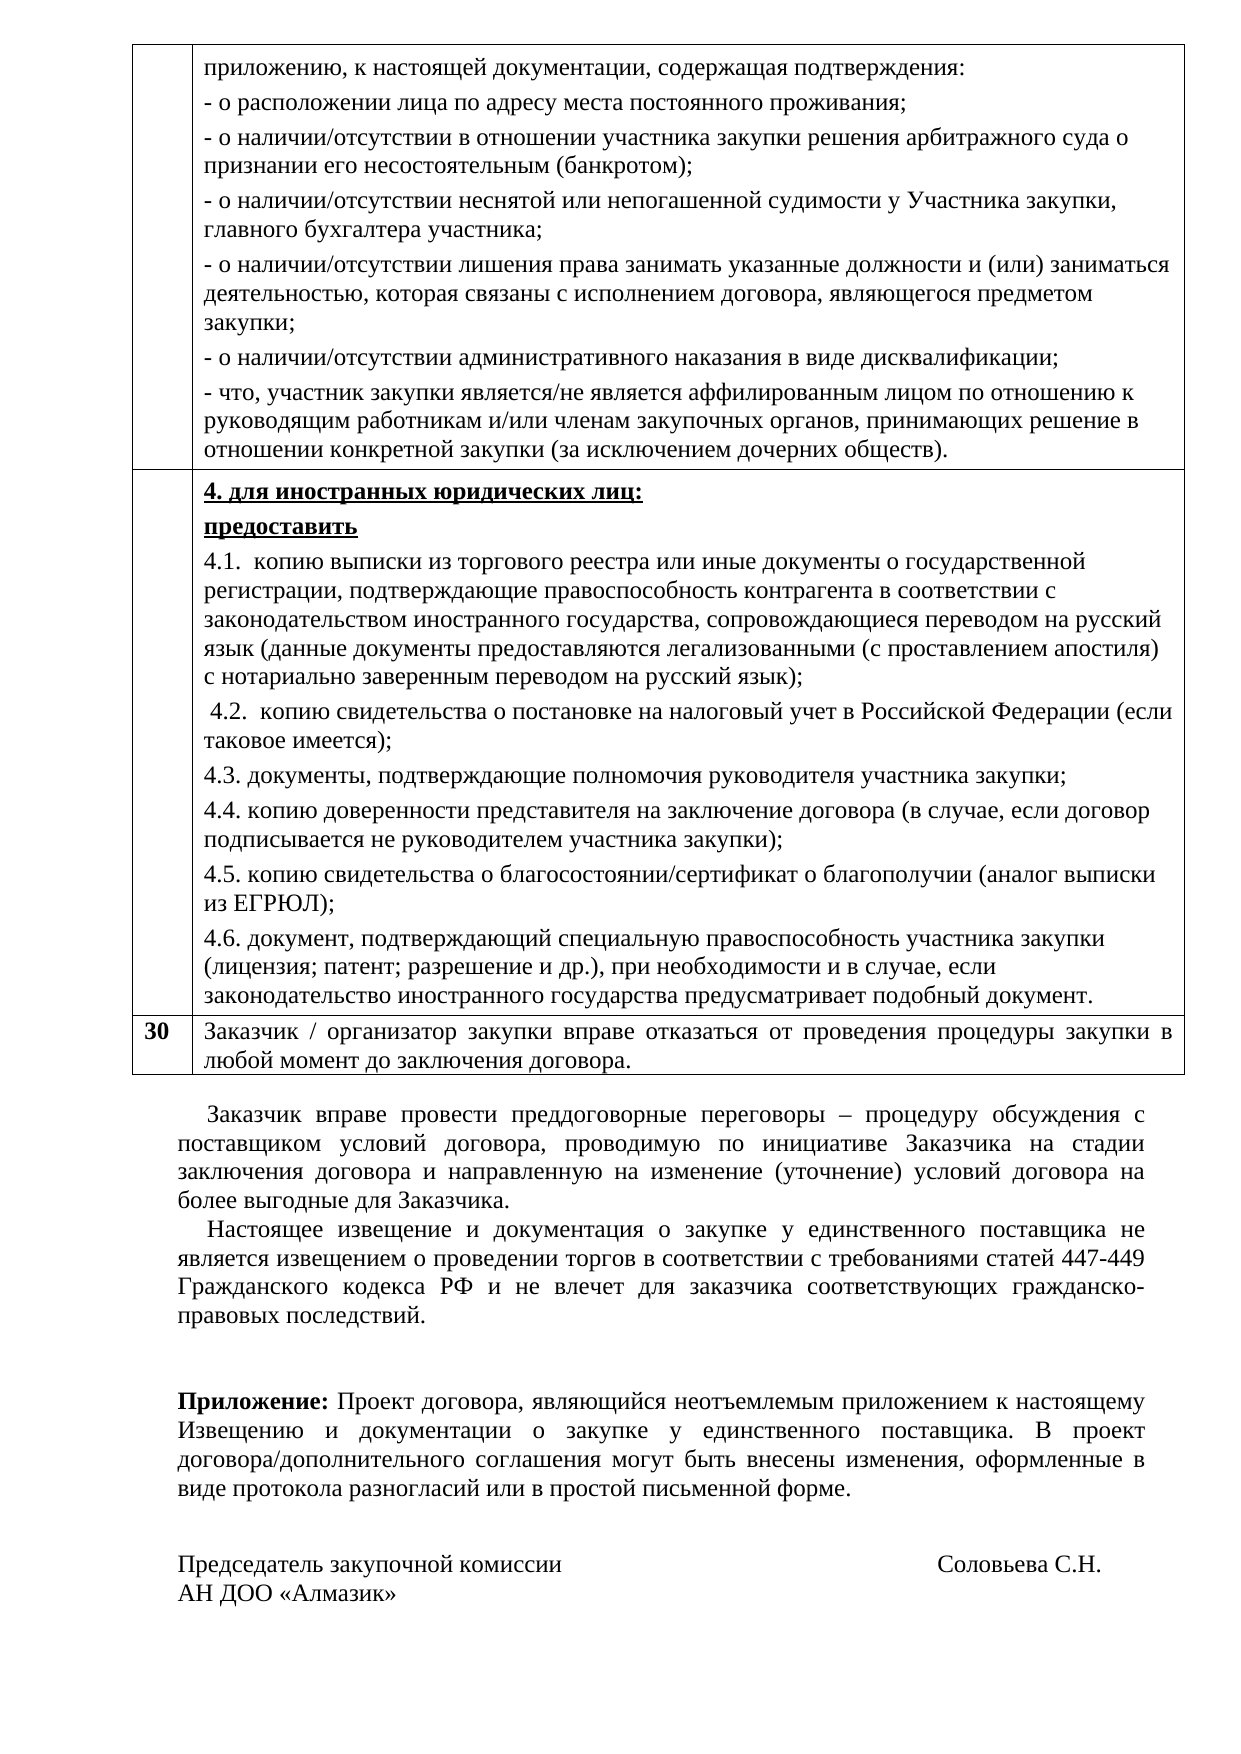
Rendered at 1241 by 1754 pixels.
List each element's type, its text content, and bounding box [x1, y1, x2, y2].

table_cell [133, 470, 192, 1015]
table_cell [193, 45, 1184, 469]
table_cell 30 [133, 1016, 192, 1074]
text Приложение: Проект договора, являющийся неотъемлемым приложением к настоящему Извещению и документации о закупке у единственного поставщика. В проект договора/дополнительного соглашения могут быть внесены изменения, оформленные в виде протокола разногласий или в простой письменной форме. [177, 1386, 1146, 1501]
table_cell 4. для иностранных юридических лиц: предоставить 4.1. копию выписки из торгового реестра или иные документы о государственной регистрации, подтверждающие правоспособность контрагента в соответствии с законодательством иностранного государства, сопровождающиеся переводом на русский язык (данные документы предоставляются легализованными (с проставлением апостиля) с нотариально заверенным переводом на русский язык); 4.2. копию свидетельства о постановке на налоговый учет в Российской Федерации (если таковое имеется); 4.3. документы, подтверждающие полномочия руководителя участника закупки; 4.4. копию доверенности представителя на заключение договора (в случае, если договор подписывается не руководителем участника закупки); 4.5. копию свидетельства о благосостоянии/сертификат о благополучии (аналог выписки из ЕГРЮЛ); 4.6. документ, подтверждающий специальную правоспособность участника закупки (лицензия; патент; разрешение и др.), при необходимости и в случае, если законодательство иностранного государства предусматривает подобный документ. [193, 470, 1184, 1015]
text АН ДОО «Алмазик» [177, 1578, 1146, 1607]
text Председатель закупочной комиссии Соловьева С.Н. [177, 1549, 1146, 1578]
table_cell [133, 45, 192, 469]
table_cell Заказчик / организатор закупки вправе отказаться от проведения процедуры закупки в любой момент до заключения договора. [193, 1016, 1184, 1074]
text Настоящее извещение и документация о закупке у единственного поставщика не является извещением о проведении торгов в соответствии с требованиями статей 447-449 Гражданского кодекса РФ и не влечет для заказчика соответствующих гражданско-правовых последствий. [177, 1214, 1146, 1329]
text Заказчик вправе провести преддоговорные переговоры – процедуру обсуждения с поставщиком условий договора, проводимую по инициативе Заказчика на стадии заключения договора и направленную на изменение (уточнение) условий договора на более выгодные для Заказчика. [177, 1099, 1146, 1214]
